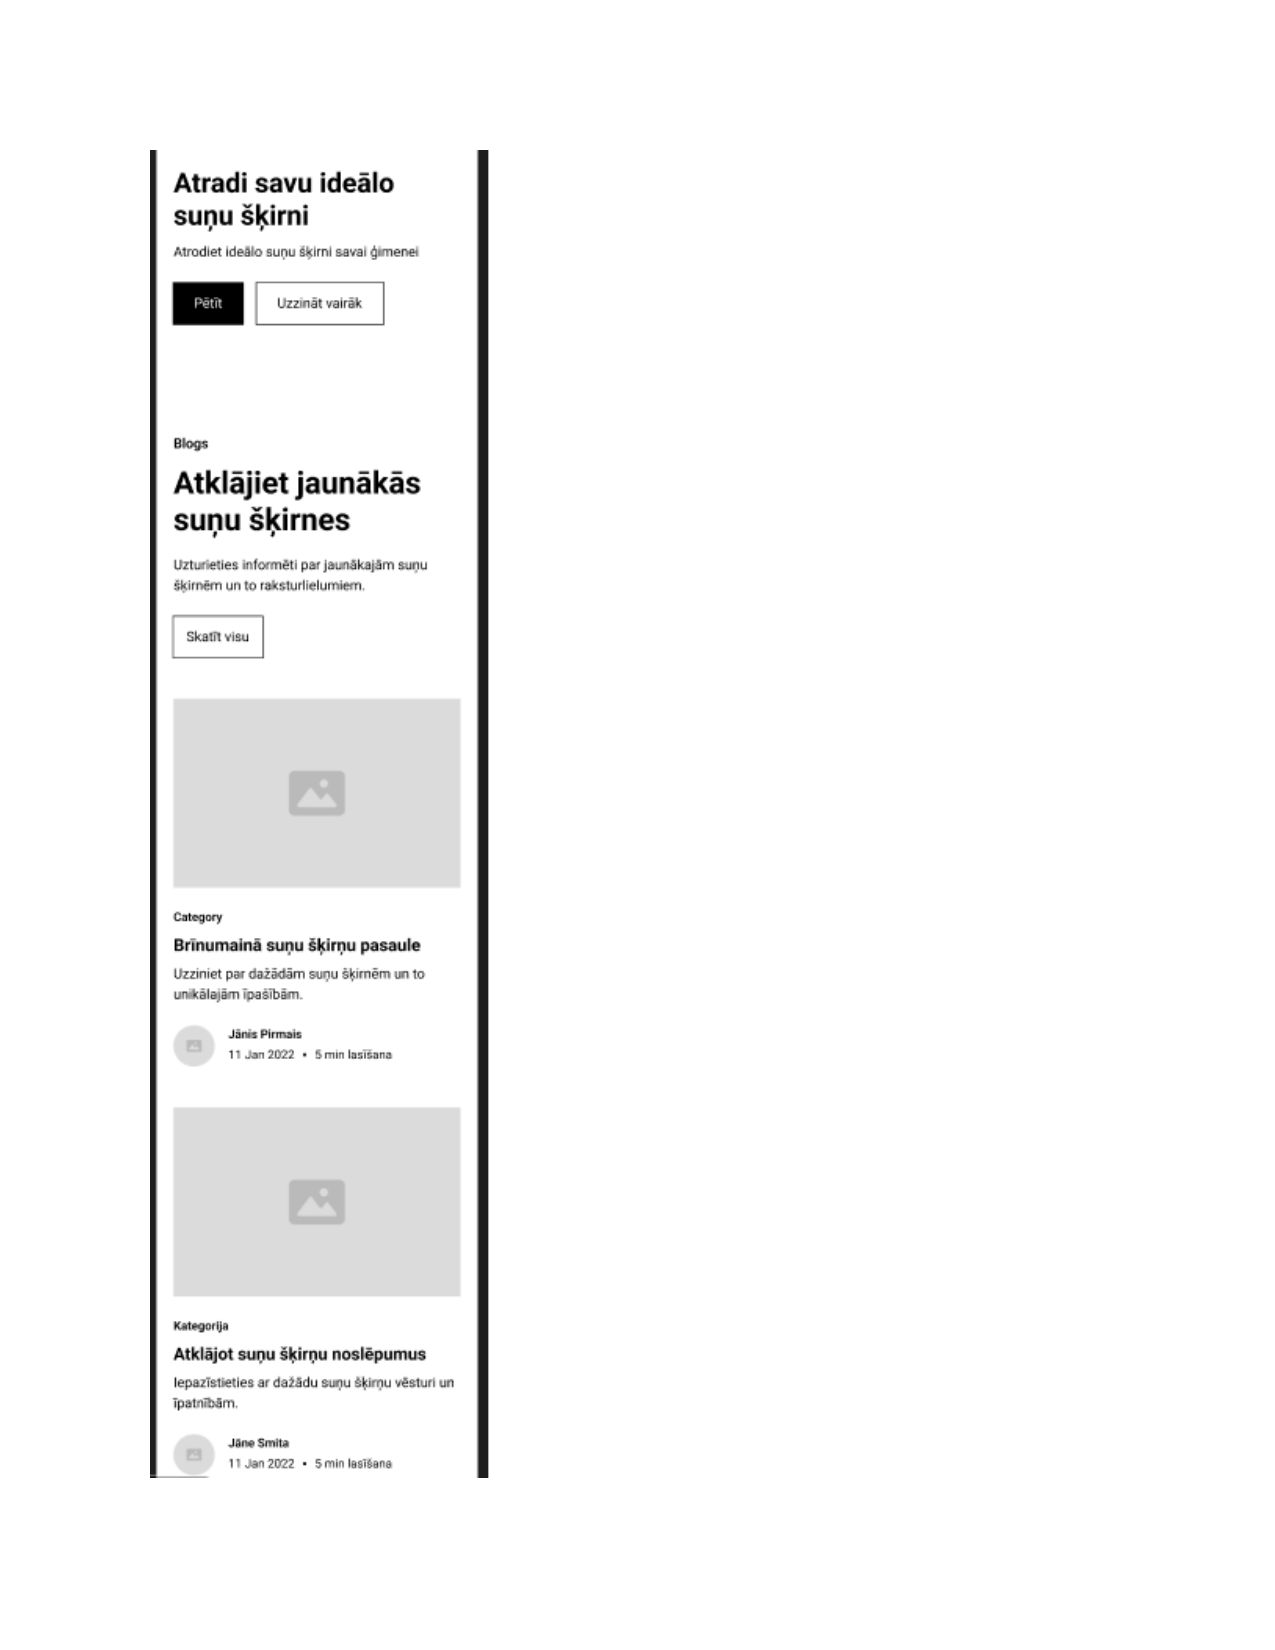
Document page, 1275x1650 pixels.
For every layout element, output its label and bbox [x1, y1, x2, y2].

picture [150, 150, 489, 1478]
